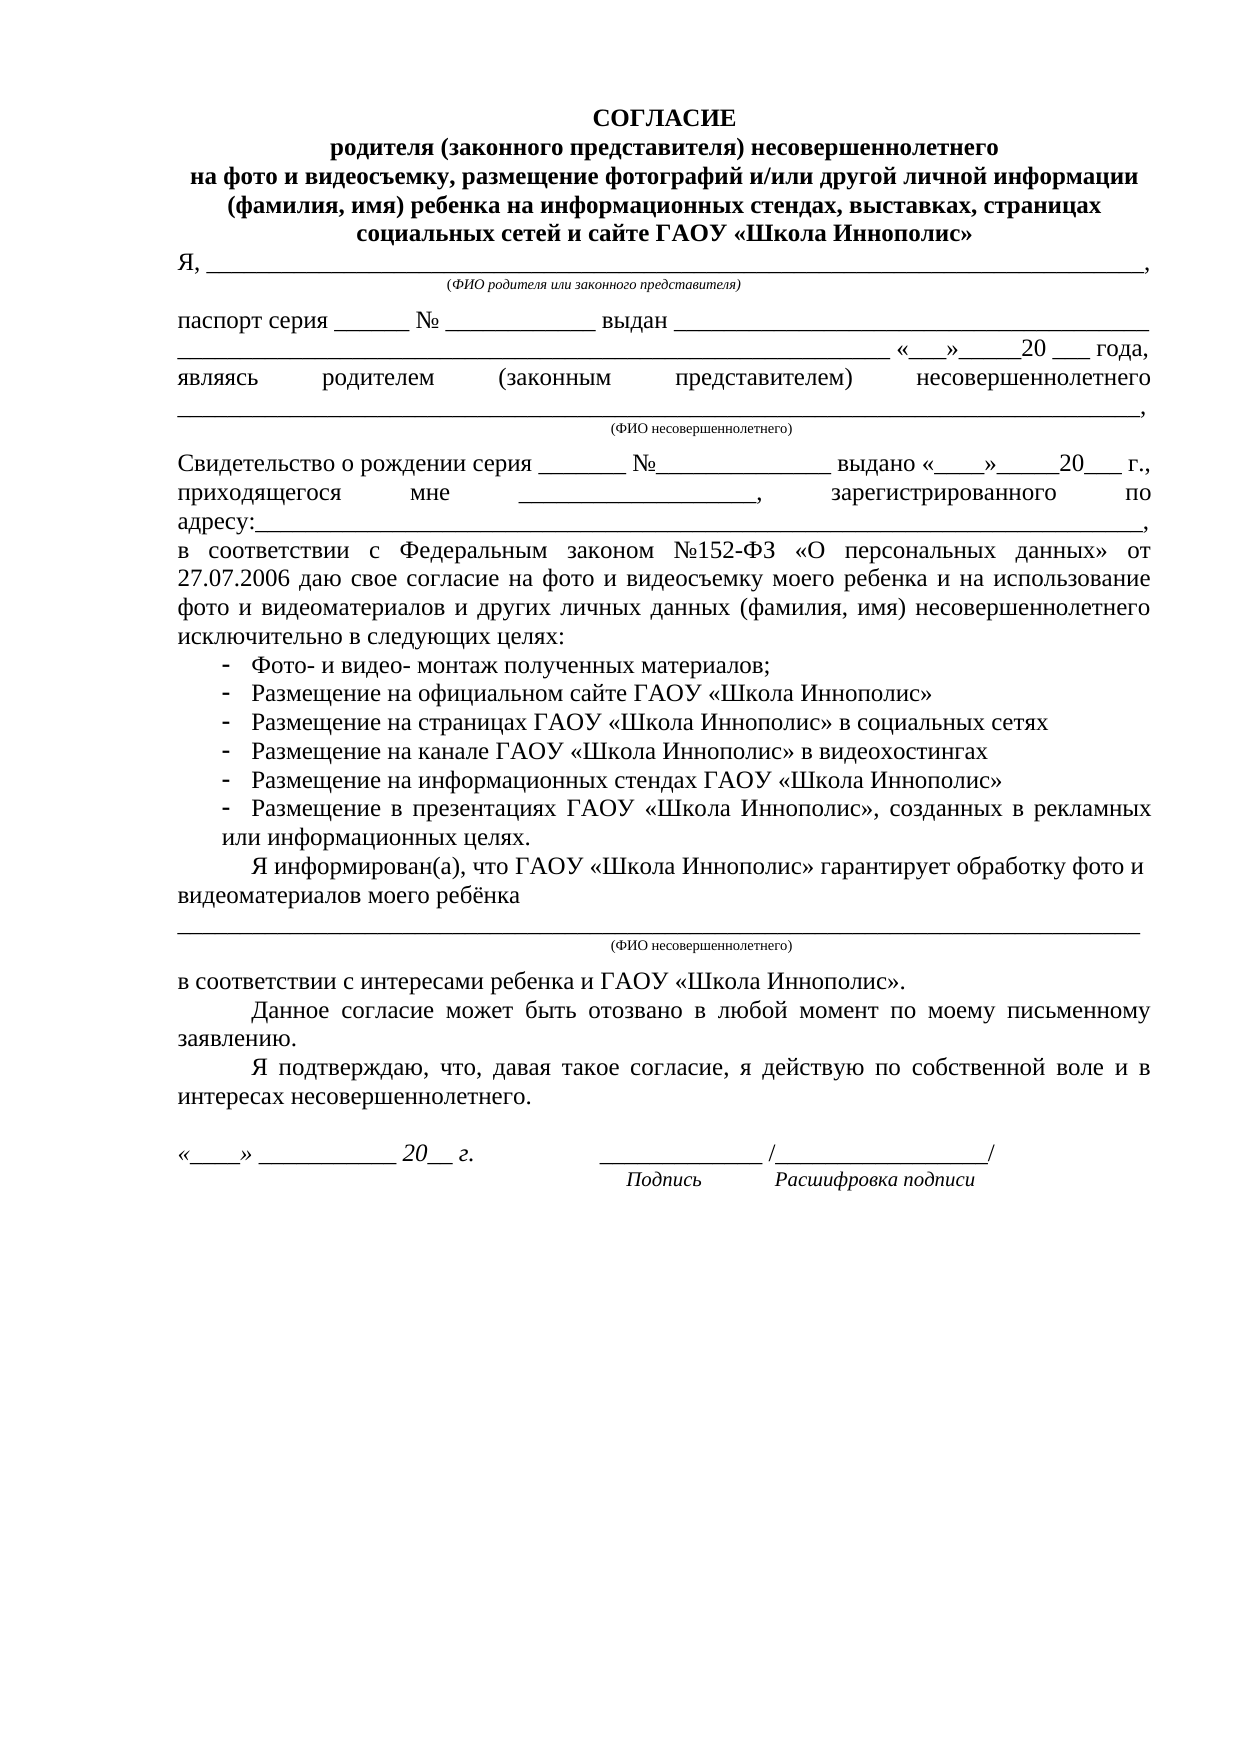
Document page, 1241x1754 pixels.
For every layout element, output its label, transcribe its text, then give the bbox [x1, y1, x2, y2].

text «____» ___________ 20__ г. _____________ /_________________/ [177, 1138, 1152, 1167]
list Размещение на официальном сайте ГАОУ «Школа Иннополис» [222, 678, 1152, 707]
text Данное согласие может быть отозвано в любой момент по моему письменному заявлению. [177, 995, 1152, 1052]
list Размещение на канале ГАОУ «Школа Иннополис» в видеохостингах [222, 736, 1152, 765]
text Я информирован(а), что ГАОУ «Школа Иннополис» гарантирует обработку фото и видеоматериалов моего ребёнка _____________________________________________________________________________ [177, 851, 1152, 937]
text являясь родителем (законным представителем) несовершеннолетнего _____________________________________________________________________________, [177, 362, 1152, 420]
text Я, ___________________________________________________________________________, [177, 247, 1152, 276]
text (ФИО несовершеннолетнего) [177, 937, 1152, 966]
text Свидетельство о рождении серия _______ №______________ выдано «____»_____20___ г., [177, 448, 1152, 477]
text родителя (законного представителя) несовершеннолетнего [177, 132, 1152, 161]
text в соответствии с Федеральным законом №152-ФЗ «О персональных данных» от 27.07.2006 даю свое согласие на фото и видеосъемку моего ребенка и на использование фото и видеоматериалов и других личных данных (фамилия, имя) несовершеннолетнего исключительно в следующих целях: [177, 535, 1152, 650]
text _________________________________________________________ «___»_____20 ___ года, [177, 333, 1152, 362]
list Размещение на информационных стендах ГАОУ «Школа Иннополис» [222, 765, 1152, 793]
text (ФИО родителя или законного представителя) [177, 276, 1152, 305]
text приходящегося мне ___________________, зарегистрированного по адресу:_______________________________________________________________________, [177, 477, 1152, 535]
text СОГЛАСИЕ [177, 103, 1152, 132]
text (ФИО несовершеннолетнего) [177, 420, 1152, 448]
text Подпись Расшифровка подписи [251, 1167, 1152, 1191]
text Я подтверждаю, что, давая такое согласие, я действую по собственной воле и в интересах несовершеннолетнего. [177, 1052, 1152, 1110]
text на фото и видеосъемку, размещение фотографий и/или другой личной информации (фамилия, имя) ребенка на информационных стендах, выставках, страницах социальных сетей и сайте ГАОУ «Школа Иннополис» [177, 161, 1152, 247]
list Фото- и видео- монтаж полученных материалов; [222, 650, 1152, 678]
list Размещение на страницах ГАОУ «Школа Иннополис» в социальных сетях [222, 707, 1152, 736]
list Размещение в презентациях ГАОУ «Школа Иннополис», созданных в рекламных или информационных целях. [222, 793, 1152, 851]
text в соответствии с интересами ребенка и ГАОУ «Школа Иннополис». [177, 966, 1152, 995]
text паспорт серия ______ № ____________ выдан ______________________________________ [177, 305, 1152, 333]
